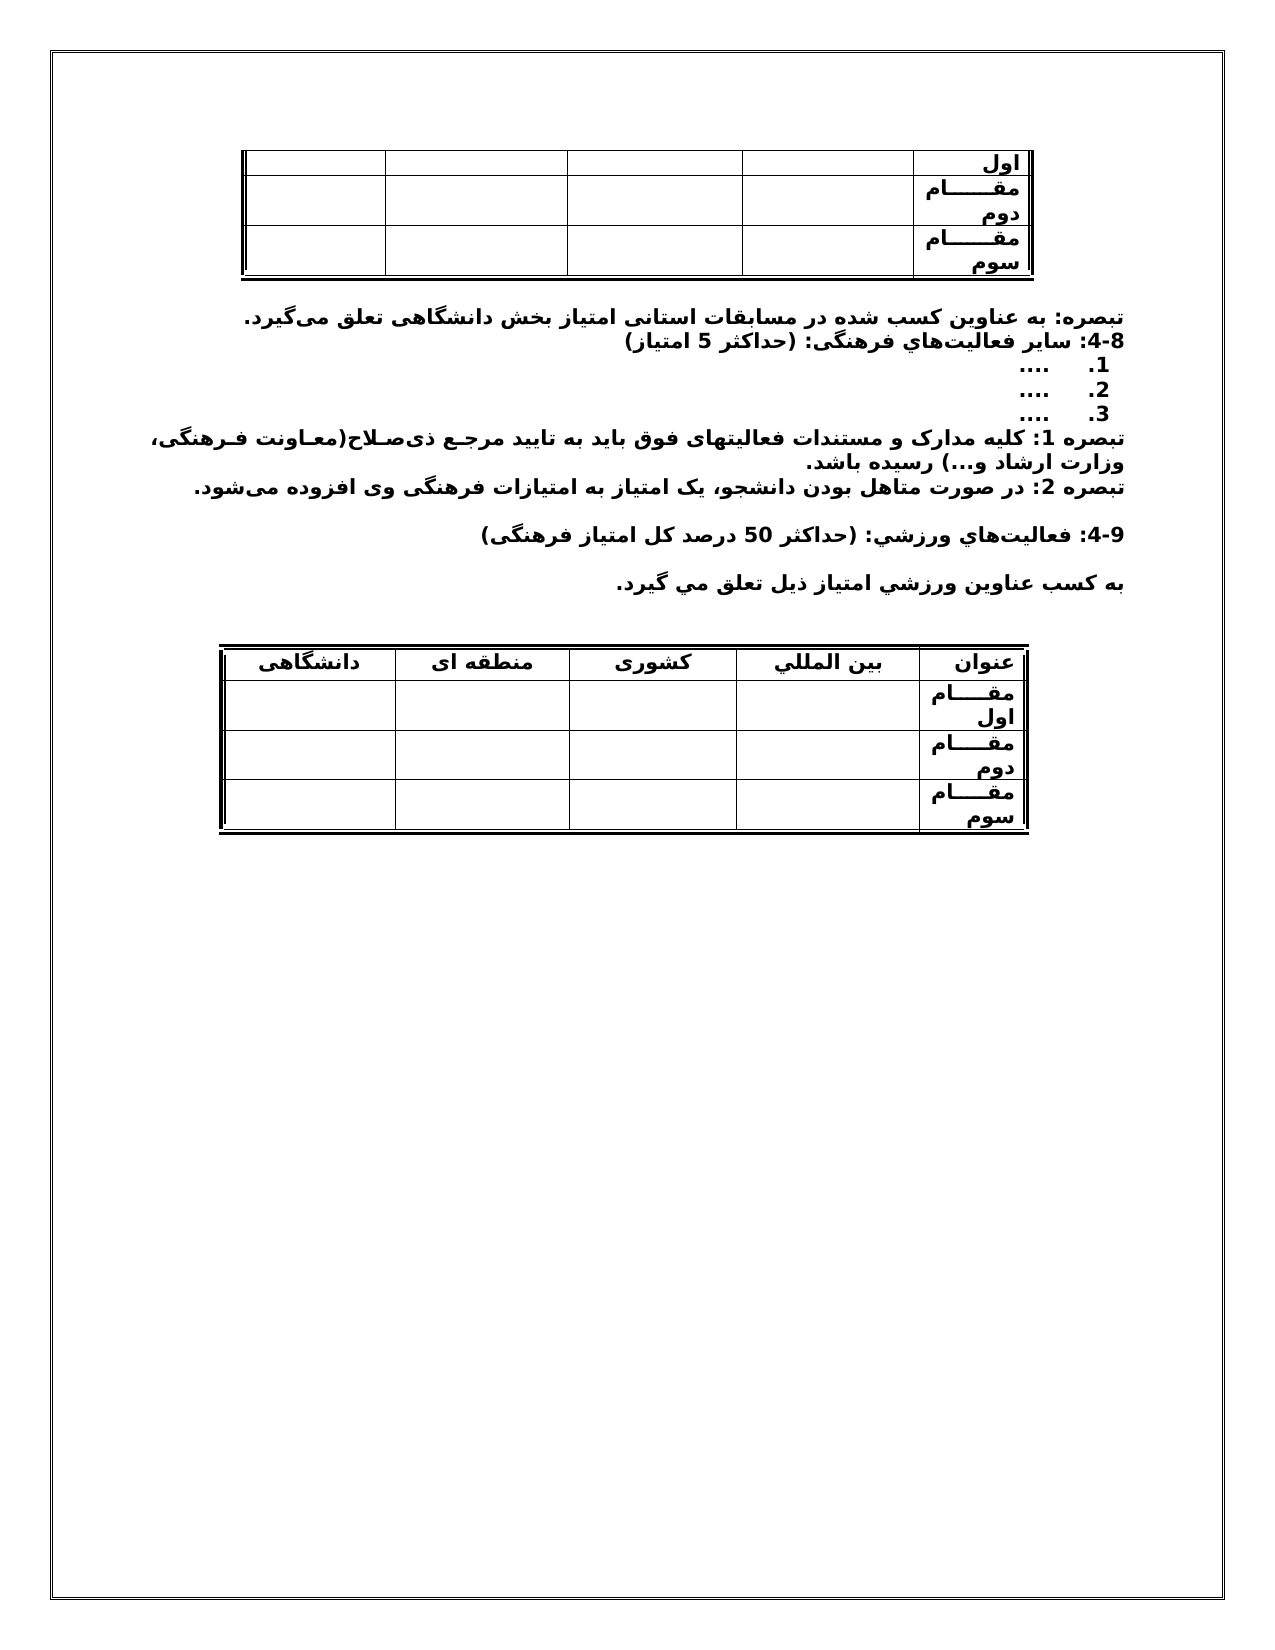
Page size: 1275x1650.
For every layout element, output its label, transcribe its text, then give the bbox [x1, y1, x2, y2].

table_cell مقام دوم [914, 176, 1028, 225]
table_cell [568, 176, 742, 225]
table_header منطقه ای [396, 650, 569, 680]
table_cell مقام اول [920, 681, 1023, 729]
table_cell مقام دوم [920, 731, 1023, 779]
list .... [150, 353, 1087, 378]
table_header کشوری [570, 650, 736, 680]
list .... [150, 402, 1087, 426]
table_cell [247, 176, 385, 225]
table_header بين المللي [737, 650, 919, 680]
table_cell [743, 226, 913, 274]
table_cell [247, 151, 385, 175]
table_cell [226, 681, 395, 729]
table_cell مقام اول [914, 151, 1028, 175]
text 4-8: سایر فعاليت‌هاي فرهنگی: (حداکثر 5 امتیاز) [150, 329, 1125, 353]
table_cell [226, 731, 395, 779]
list .... [150, 378, 1087, 402]
text تبصره 1: کلیه مدارک و مستندات فعالیتهای فوق باید به تایید مرجع ذی‌صلاح(معاونت فرهنگی، وزارت ارشاد و...) رسیده باشد. [150, 426, 1125, 475]
table_cell [743, 176, 913, 225]
table_cell [570, 681, 736, 729]
table_cell [737, 731, 919, 779]
table_cell [570, 780, 736, 829]
table_cell [223, 780, 395, 829]
table_cell [396, 780, 569, 829]
table_cell [737, 681, 919, 729]
text به كسب عناوين ورزشي امتياز ذيل تعلق مي گيرد. [150, 571, 1125, 596]
table_cell [743, 151, 913, 175]
text تبصره 2: در صورت متاهل بودن دانشجو، یک امتیاز به امتیازات فرهنگی وی افزوده می‌شود. [150, 475, 1125, 499]
table_cell [244, 226, 385, 274]
table_cell [396, 681, 569, 729]
table_cell مقام سوم [920, 780, 1026, 829]
table_header عنوان [920, 647, 1026, 680]
text تبصره: به عناوین کسب شده در مسابقات استانی امتیاز بخش دانشگاهی تعلق می‌گیرد. [150, 305, 1125, 329]
table_header دانشگاهی [223, 647, 396, 680]
table_cell [386, 226, 567, 274]
table_cell مقام سوم [914, 226, 1031, 274]
table_cell [737, 780, 919, 829]
table_cell [396, 731, 569, 779]
table_cell [386, 151, 567, 175]
text 4-9: فعاليت‌هاي ورزشي: (حداکثر 50 درصد کل امتیاز فرهنگی) [150, 523, 1125, 547]
table_cell [386, 176, 567, 225]
table_cell [568, 226, 742, 274]
table_cell [570, 731, 736, 779]
table_cell [568, 151, 742, 175]
